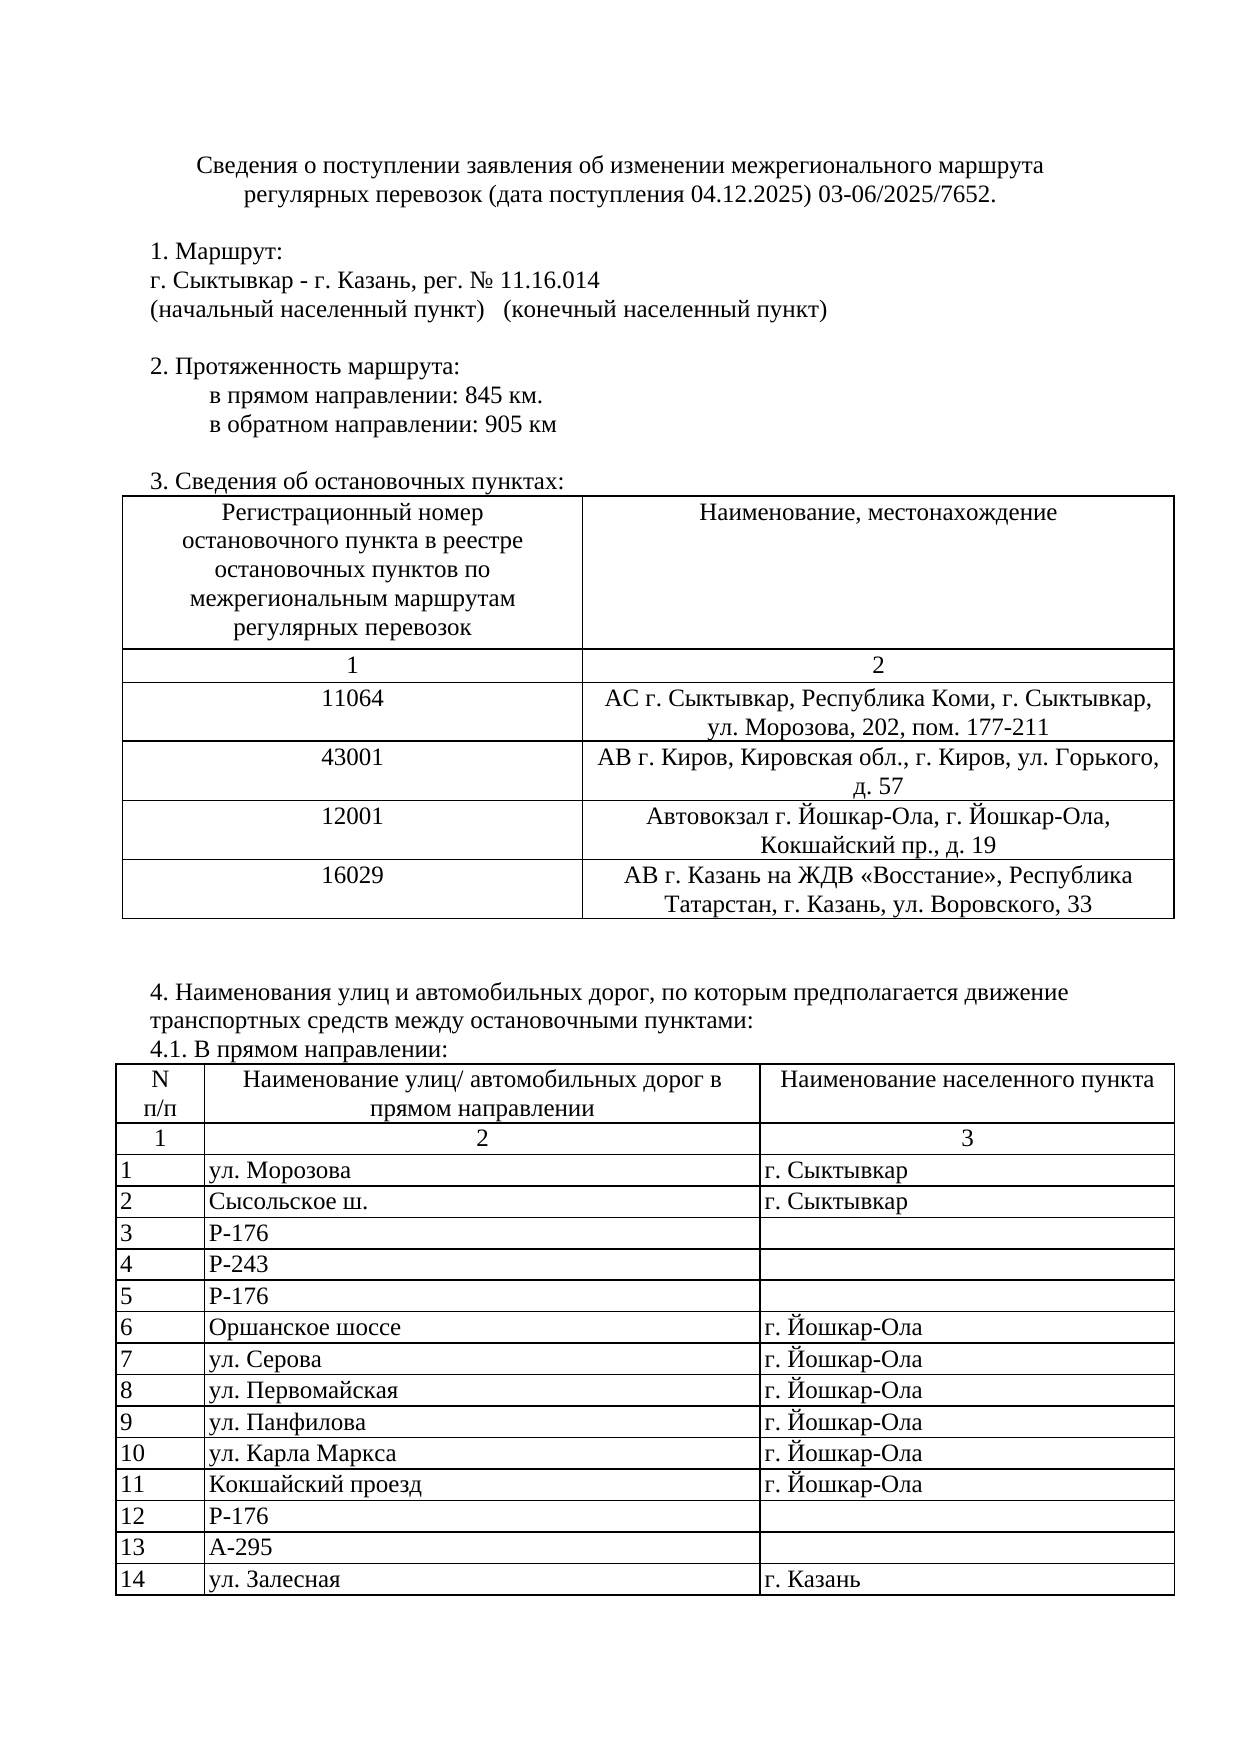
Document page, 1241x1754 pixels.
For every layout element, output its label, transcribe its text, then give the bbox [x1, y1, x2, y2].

table_cell АС г. Сыктывкар, Республика Коми, г. Сыктывкар, ул. Морозова, 202, пом. 177-211 [583, 683, 1173, 740]
text (начальный населенный пункт) (конечный населенный пункт) [150, 294, 1090, 322]
text в прямом направлении: 845 км. [150, 380, 1090, 409]
table_cell Р-176 [205, 1281, 759, 1311]
table_cell 13 [117, 1533, 204, 1562]
table_cell 7 [117, 1344, 204, 1374]
table_cell Р-243 [205, 1250, 759, 1279]
table_cell 16029 [123, 860, 582, 918]
table_cell 1 [123, 650, 582, 681]
table_cell 12 [117, 1501, 204, 1531]
table_cell ул. Панфилова [205, 1407, 759, 1437]
table_header Наименование населенного пункта [761, 1065, 1174, 1122]
table_cell г. Казань [761, 1564, 1174, 1594]
table_header Регистрационный номер остановочного пункта в реестре остановочных пунктов по межрегиональным маршрутам регулярных перевозок [123, 497, 582, 648]
text 1. Маршрут: [150, 236, 1090, 265]
table_cell 3 [761, 1124, 1174, 1153]
table_cell А-295 [205, 1533, 759, 1562]
table_header Наименование, местонахождение [583, 497, 1173, 648]
table_cell ул. Морозова [205, 1155, 759, 1185]
table_cell Оршанское шоссе [205, 1312, 759, 1342]
table_cell АВ г. Киров, Кировская обл., г. Киров, ул. Горького, д. 57 [583, 742, 1173, 799]
table_cell 14 [117, 1564, 204, 1594]
table_cell 1 [117, 1124, 204, 1153]
text 4. Наименования улиц и автомобильных дорог, по которым предполагается движение транспортных средств между остановочными пунктами: [150, 977, 1090, 1034]
text в обратном направлении: 905 км [150, 409, 1090, 437]
table_cell 2 [117, 1187, 204, 1216]
text 2. Протяженность маршрута: [150, 351, 1090, 380]
table_cell 6 [117, 1312, 204, 1342]
text 4.1. В прямом направлении: [150, 1034, 1090, 1063]
table_cell г. Сыктывкар [761, 1155, 1174, 1185]
table_header Наименование улиц/ автомобильных дорог в прямом направлении [205, 1065, 759, 1122]
table_cell 2 [205, 1124, 759, 1153]
table_header N п/п [117, 1065, 204, 1122]
table_cell ул. Карла Маркса [205, 1438, 759, 1468]
table_cell [761, 1501, 1174, 1531]
table_cell Р-176 [205, 1501, 759, 1531]
table_cell 2 [583, 650, 1173, 681]
table_cell 10 [117, 1438, 204, 1468]
table_cell 5 [117, 1281, 204, 1311]
table_cell ул. Серова [205, 1344, 759, 1374]
table_cell Сысольское ш. [205, 1187, 759, 1216]
table_cell [761, 1250, 1174, 1279]
table_cell г. Йошкар-Ола [761, 1470, 1174, 1499]
table_cell ул. Первомайская [205, 1375, 759, 1405]
table_cell Р-176 [205, 1218, 759, 1248]
table_cell АВ г. Казань на ЖДВ «Восстание», Республика Татарстан, г. Казань, ул. Воровского, 33 [583, 860, 1173, 918]
text Сведения о поступлении заявления об изменении межрегионального маршрута регулярных перевозок (дата поступления 04.12.2025) 03-06/2025/7652. [150, 150, 1090, 207]
table_cell 11064 [123, 683, 582, 740]
table_cell г. Сыктывкар [761, 1187, 1174, 1216]
table_cell 11 [117, 1470, 204, 1499]
table_cell г. Йошкар-Ола [761, 1438, 1174, 1468]
table_cell [761, 1218, 1174, 1248]
table_cell [761, 1281, 1174, 1311]
table_cell 12001 [123, 801, 582, 858]
table_cell г. Йошкар-Ола [761, 1407, 1174, 1437]
table_cell 43001 [123, 742, 582, 799]
text 3. Сведения об остановочных пунктах: [150, 466, 1090, 495]
table_cell г. Йошкар-Ола [761, 1312, 1174, 1342]
table_cell г. Йошкар-Ола [761, 1375, 1174, 1405]
table_cell 3 [117, 1218, 204, 1248]
table_cell г. Йошкар-Ола [761, 1344, 1174, 1374]
table_cell 4 [117, 1250, 204, 1279]
table_cell 8 [117, 1375, 204, 1405]
text г. Сыктывкар - г. Казань, рег. № 11.16.014 [150, 265, 1090, 294]
table_cell [761, 1533, 1174, 1562]
table_cell 1 [117, 1155, 204, 1185]
table_cell ул. Залесная [205, 1564, 759, 1594]
table_cell Кокшайский проезд [205, 1470, 759, 1499]
table_cell 9 [117, 1407, 204, 1437]
table_cell Автовокзал г. Йошкар-Ола, г. Йошкар-Ола, Кокшайский пр., д. 19 [583, 801, 1173, 858]
